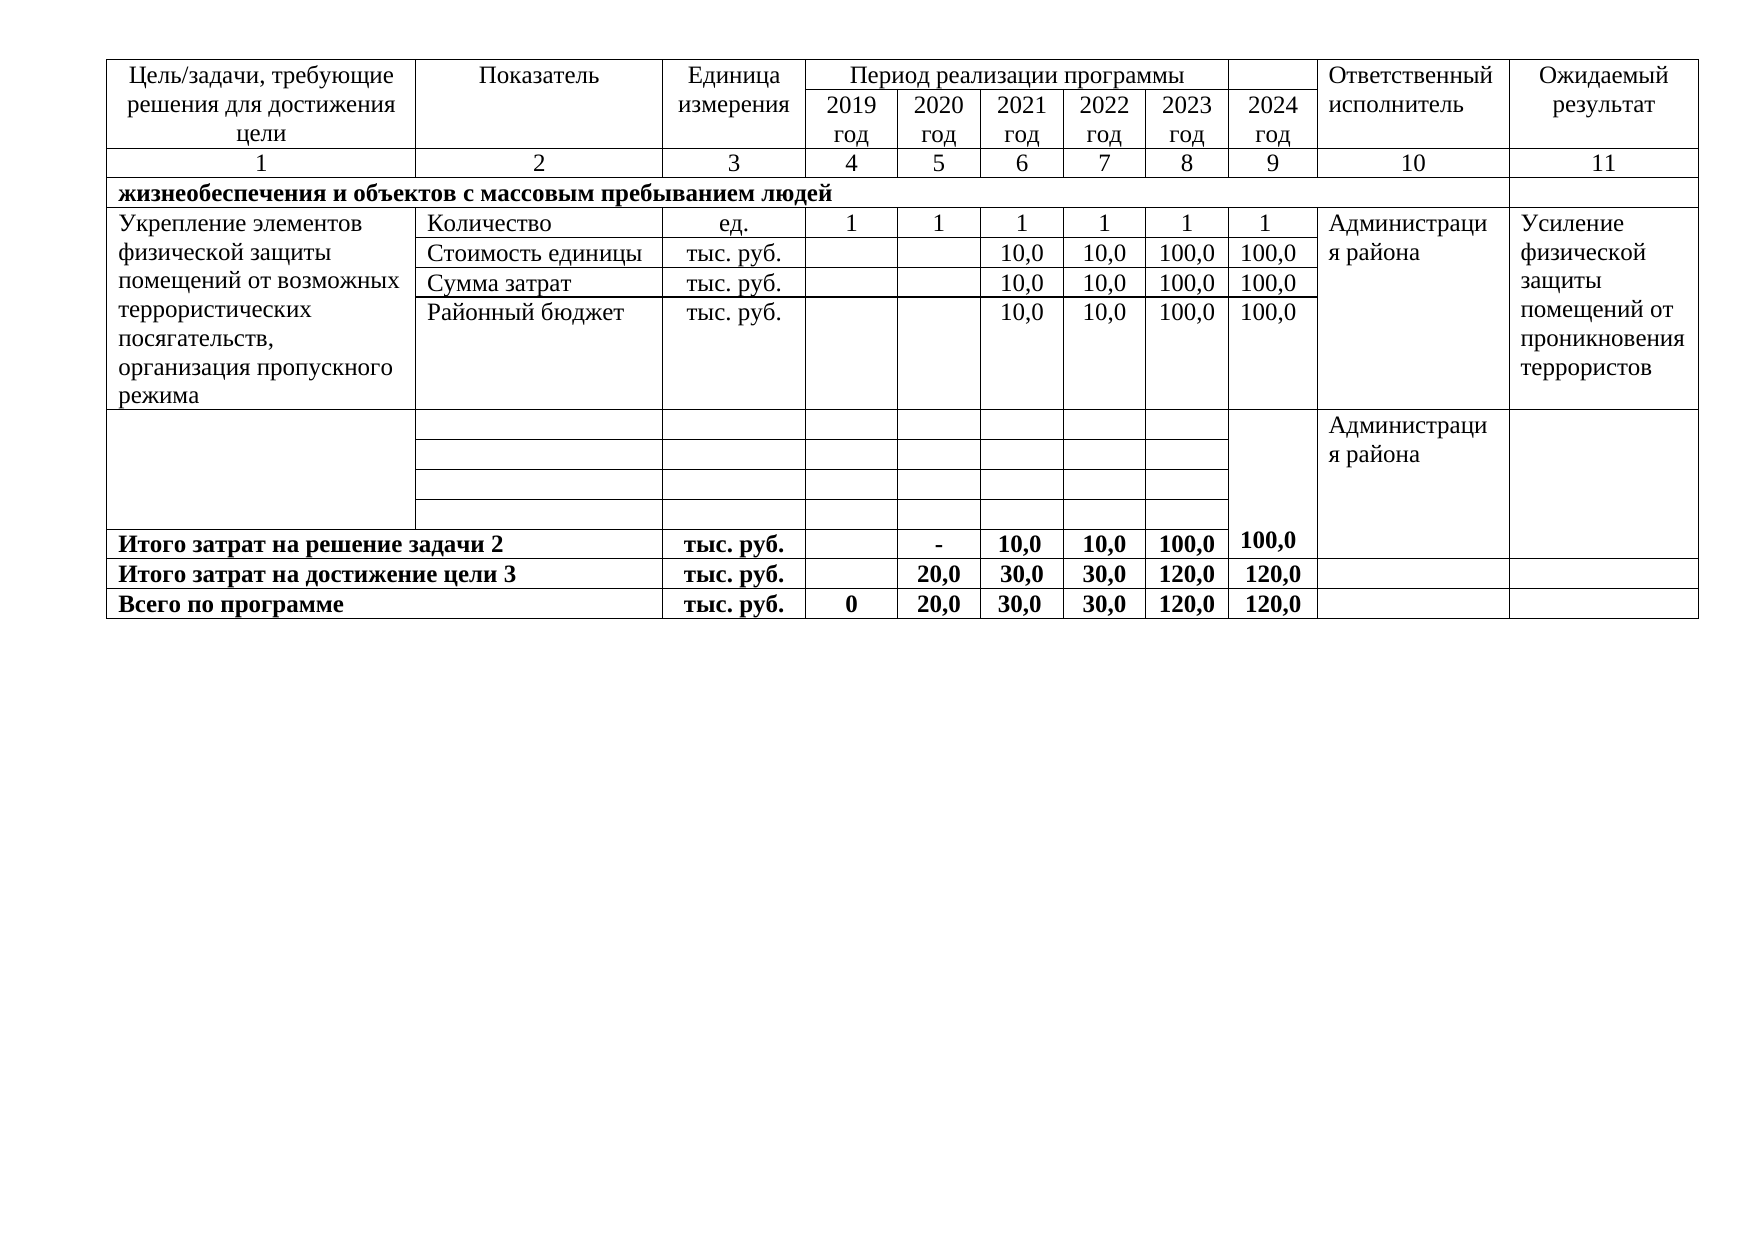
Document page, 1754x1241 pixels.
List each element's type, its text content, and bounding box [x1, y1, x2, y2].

table_cell [981, 500, 1063, 528]
table_cell 11 [1510, 149, 1698, 177]
table_header Ожидаемый результат [1510, 60, 1698, 147]
table_cell [107, 410, 415, 528]
table_cell [416, 410, 662, 439]
table_cell [981, 470, 1063, 499]
table_cell 120,0 [1146, 589, 1228, 618]
table_cell Всего по программе [107, 589, 662, 618]
table_cell [1510, 559, 1698, 588]
table_cell 4 [806, 149, 897, 177]
table_cell [806, 298, 897, 409]
table_cell [1064, 500, 1145, 528]
table_cell 10,0 [1064, 298, 1145, 409]
table_cell [1146, 500, 1228, 528]
table_cell 1 [806, 208, 897, 237]
table_cell 1 [1064, 208, 1145, 237]
table_cell [981, 440, 1063, 469]
table_cell 10,0 [1064, 268, 1145, 296]
table_cell [898, 410, 980, 439]
table_cell [806, 238, 897, 267]
table_cell [981, 410, 1063, 439]
table_cell 30,0 [981, 559, 1063, 588]
table_cell 100,0 [1229, 298, 1317, 409]
table_cell [1318, 589, 1509, 618]
table_cell 1 [981, 208, 1063, 237]
table_header Показатель [416, 60, 662, 147]
table_cell [1510, 410, 1698, 558]
table_cell тыс. руб. [663, 559, 805, 588]
table_cell 30,0 [1064, 589, 1145, 618]
table_cell 20,0 [898, 589, 980, 618]
table_cell Районный бюджет [416, 298, 662, 409]
table_cell 100,0 [1229, 238, 1317, 267]
table_cell 100,0 [1229, 410, 1317, 558]
table_cell 100,0 [1146, 268, 1228, 296]
table_cell 30,0 [981, 589, 1063, 618]
table_cell Администрация района [1318, 208, 1509, 409]
table_cell Сумма затрат [416, 268, 662, 296]
table_cell 120,0 [1229, 559, 1317, 588]
table_cell 3 [663, 149, 805, 177]
table_cell 10,0 [981, 298, 1063, 409]
table_header Период реализации программы [806, 60, 1228, 89]
table_cell [416, 470, 662, 499]
table_header Цель/задачи, требующие решения для достижения цели [107, 60, 415, 147]
table_cell [663, 470, 805, 499]
table_cell 100,0 [1146, 238, 1228, 267]
table_cell 2023 год [1146, 90, 1228, 147]
table_cell тыс. руб. [663, 298, 805, 409]
table_cell 1 [1229, 208, 1317, 237]
table_header Единица измерения [663, 60, 805, 147]
table_cell 0 [806, 589, 897, 618]
table_cell 120,0 [1146, 559, 1228, 588]
table_cell 10,0 [981, 268, 1063, 296]
table_cell 2022 год [1064, 90, 1145, 147]
table_cell 2020 год [898, 90, 980, 147]
table_cell 6 [981, 149, 1063, 177]
table_cell [898, 440, 980, 469]
table_cell [663, 440, 805, 469]
table_cell [806, 530, 897, 558]
table_cell [1064, 410, 1145, 439]
table_cell 10,0 [1064, 530, 1145, 558]
table_cell 30,0 [1064, 559, 1145, 588]
table_cell [1146, 470, 1228, 499]
table_cell 120,0 [1229, 589, 1317, 618]
table_cell [806, 410, 897, 439]
table_cell [898, 298, 980, 409]
table_cell 1 [107, 149, 415, 177]
table_cell 100,0 [1146, 298, 1228, 409]
table_cell 8 [1146, 149, 1228, 177]
table_cell 7 [1064, 149, 1145, 177]
table_cell [806, 559, 897, 588]
table_cell [898, 238, 980, 267]
table_cell [1064, 470, 1145, 499]
table_cell [806, 470, 897, 499]
table_cell Администрация района [1318, 410, 1509, 558]
table_cell 10,0 [981, 530, 1063, 558]
table_cell [898, 470, 980, 499]
table_cell [1318, 559, 1509, 588]
table_cell Стоимость единицы [416, 238, 662, 267]
table_header Ответственный исполнитель [1318, 60, 1509, 147]
table_cell Итого затрат на достижение цели 3 [107, 559, 662, 588]
table_cell 10 [1318, 149, 1509, 177]
table_cell 5 [898, 149, 980, 177]
table_cell тыс. руб. [663, 589, 805, 618]
table_cell [1064, 440, 1145, 469]
table_cell [1146, 440, 1228, 469]
table_cell Укрепление элементов физической защиты помещений от возможных террористических посягательств, организация пропускного режима [107, 208, 415, 409]
table_cell [806, 440, 897, 469]
table_cell Количество [416, 208, 662, 237]
table_cell 2019 год [806, 90, 897, 147]
table_cell 9 [1229, 149, 1317, 177]
table_cell 100,0 [1229, 268, 1317, 296]
table_cell тыс. руб. [663, 268, 805, 296]
table_cell ед. [663, 208, 805, 237]
table_cell 2 [416, 149, 662, 177]
table_cell 1 [898, 208, 980, 237]
table_cell 1 [1146, 208, 1228, 237]
table_cell [1510, 178, 1698, 207]
table_cell Усиление физической защиты помещений от проникновения террористов [1510, 208, 1698, 409]
table_cell 10,0 [1064, 238, 1145, 267]
table_cell тыс. руб. [663, 530, 805, 558]
table_cell [416, 500, 662, 528]
table_cell [663, 500, 805, 528]
table_cell 20,0 [898, 559, 980, 588]
table_cell [898, 500, 980, 528]
table_cell - [898, 530, 980, 558]
table_cell [898, 268, 980, 296]
table_header [1229, 60, 1317, 89]
table_cell 10,0 [981, 238, 1063, 267]
table_cell [663, 410, 805, 439]
table_cell 100,0 [1146, 530, 1228, 558]
table_cell [806, 500, 897, 528]
table_cell 2024 год [1229, 90, 1317, 147]
table_cell [416, 440, 662, 469]
table_cell [806, 268, 897, 296]
table_cell [1146, 410, 1228, 439]
table_cell тыс. руб. [663, 238, 805, 267]
table_cell [1510, 589, 1698, 618]
table_cell 2021 год [981, 90, 1063, 147]
table_cell Итого затрат на решение задачи 2 [107, 530, 662, 558]
